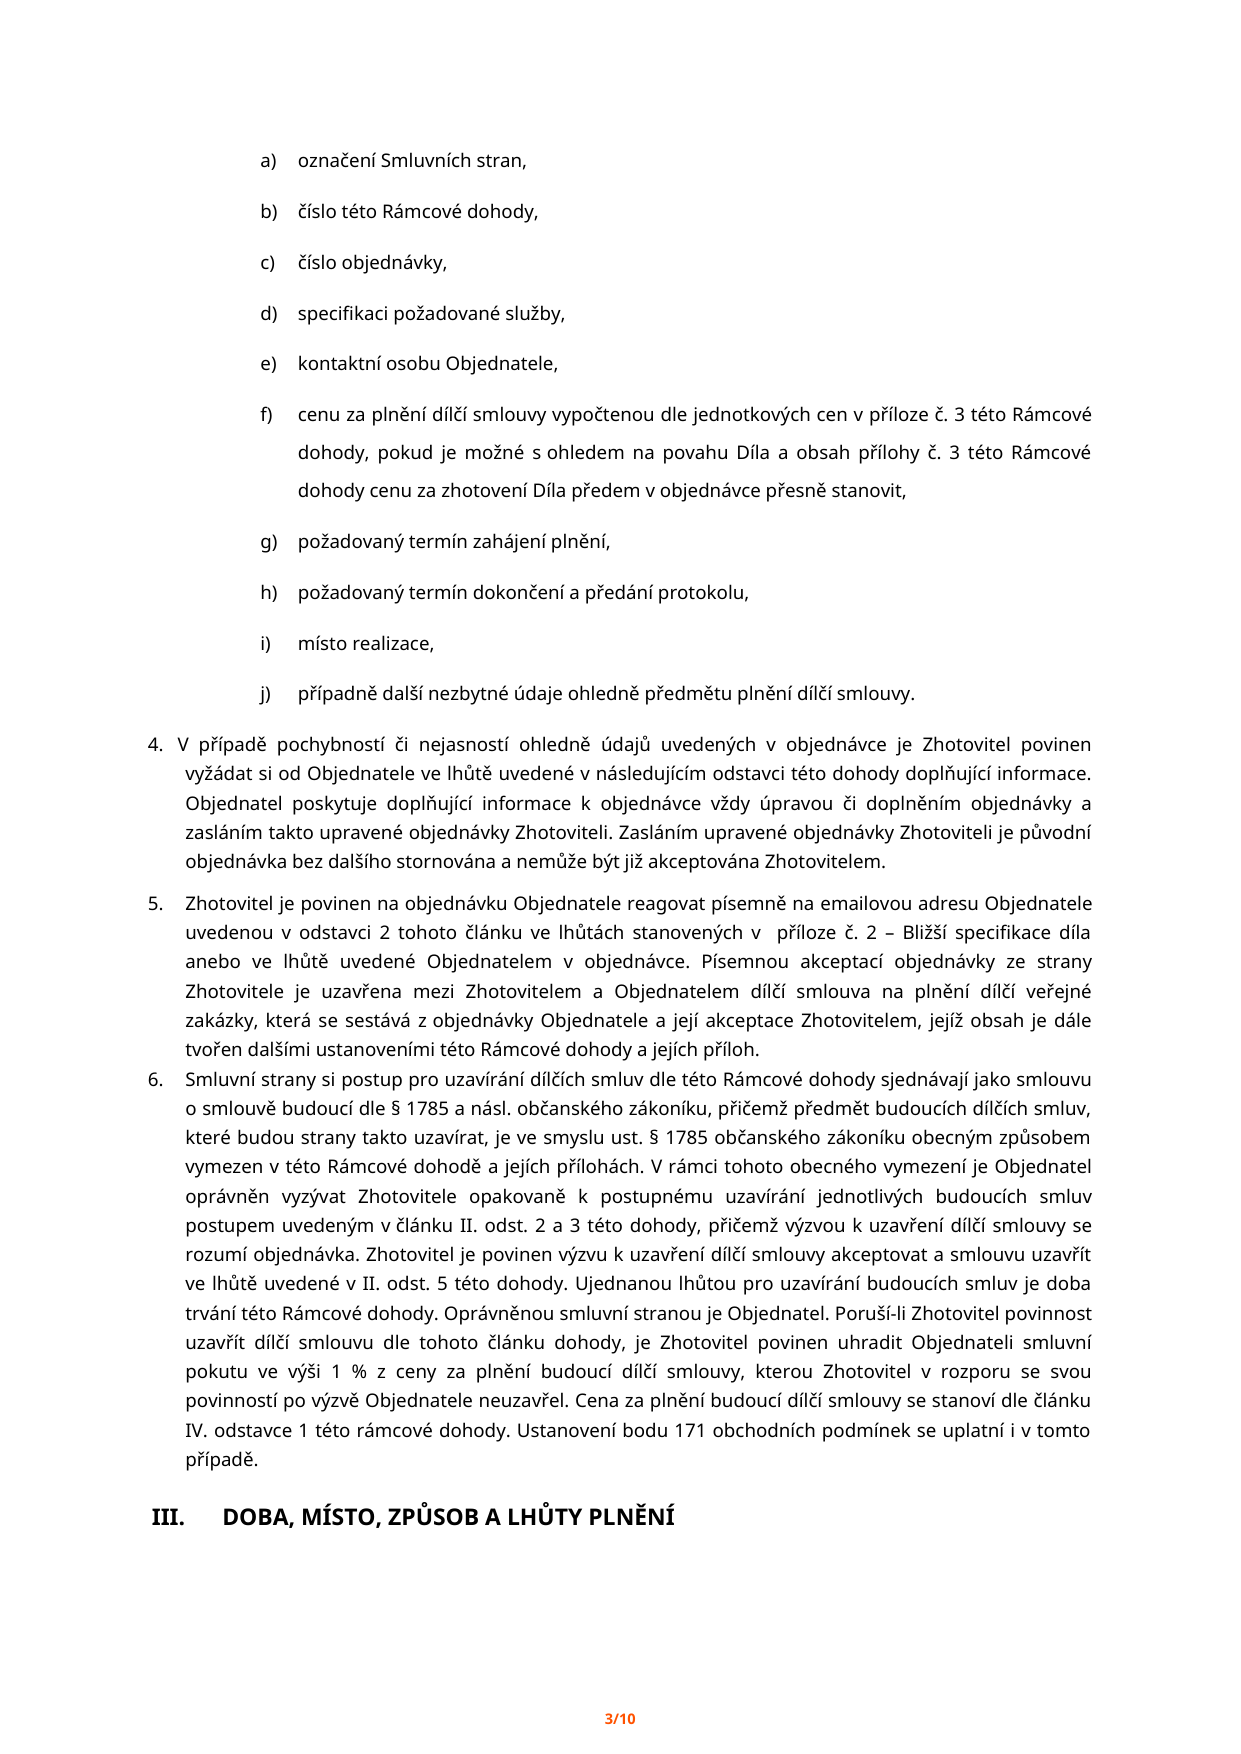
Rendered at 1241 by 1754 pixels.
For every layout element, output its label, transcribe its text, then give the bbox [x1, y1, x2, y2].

list V případě pochybností či nejasností ohledně údajů uvedených v objednávce je Zhotovitel povinen vyžádat si od Objednatele ve lhůtě uvedené v následujícím odstavci této dohody doplňující informace. Objednatel poskytuje doplňující informace k objednávce vždy úpravou či doplněním objednávky a zasláním takto upravené objednávky Zhotoviteli. Zasláním upravené objednávky Zhotoviteli je původní objednávka bez dalšího stornována a nemůže být již akceptována Zhotovitelem. [148, 731, 1093, 874]
list kontaktní osobu Objednatele, [260, 351, 1093, 376]
list požadovaný termín zahájení plnění, [260, 528, 1093, 554]
list Smluvní strany si postup pro uzavírání dílčích smluv dle této Rámcové dohody sjednávají jako smlouvu o smlouvě budoucí dle § 1785 a násl. občanského zákoníku, přičemž předmět budoucích dílčích smluv, které budou strany takto uzavírat, je ve smyslu ust. § 1785 občanského zákoníku obecným způsobem vymezen v této Rámcové dohodě a jejích přílohách. V rámci tohoto obecného vymezení je Objednatel oprávněn vyzývat Zhotovitele opakovaně k postupnému uzavírání jednotlivých budoucích smluv postupem uvedeným v článku II. odst. 2 a 3 této dohody, přičemž výzvou k uzavření dílčí smlouvy se rozumí objednávka. Zhotovitel je povinen výzvu k uzavření dílčí smlouvy akceptovat a smlouvu uzavřít ve lhůtě uvedené v II. odst. 5 této dohody. Ujednanou lhůtou pro uzavírání budoucích smluv je doba trvání této Rámcové dohody. Oprávněnou smluvní stranou je Objednatel. Poruší-li Zhotovitel povinnost uzavřít dílčí smlouvu dle tohoto článku dohody, je Zhotovitel povinen uhradit Objednateli smluvní pokutu ve výši 1 % z ceny za plnění budoucí dílčí smlouvy, kterou Zhotovitel v rozporu se svou povinností po výzvě Objednatele neuzavřel. Cena za plnění budoucí dílčí smlouvy se stanoví dle článku IV. odstavce 1 této rámcové dohody. Ustanovení bodu 171 obchodních podmínek se uplatní i v tomto případě. [148, 1066, 1093, 1472]
list případně další nezbytné údaje ohledně předmětu plnění dílčí smlouvy. [260, 681, 1093, 706]
list požadovaný termín dokončení a předání protokolu, [260, 579, 1093, 605]
list místo realizace, [260, 630, 1093, 655]
list Zhotovitel je povinen na objednávku Objednatele reagovat písemně na emailovou adresu Objednatele uvedenou v odstavci 2 tohoto článku ve lhůtách stanovených v příloze č. 2 – Bližší specifikace díla anebo ve lhůtě uvedené Objednatelem v objednávce. Písemnou akceptací objednávky ze strany Zhotovitele je uzavřena mezi Zhotovitelem a Objednatelem dílčí smlouva na plnění dílčí veřejné zakázky, která se sestává z objednávky Objednatele a její akceptace Zhotovitelem, jejíž obsah je dále tvořen dalšími ustanoveními této Rámcové dohody a jejích příloh. [148, 890, 1093, 1062]
list specifikaci požadované služby, [260, 300, 1093, 325]
list číslo objednávky, [260, 249, 1093, 274]
list DOBA, MÍSTO, ZPŮSOB A LHŮTY PLNĚNÍ [185, 1501, 1093, 1532]
list cenu za plnění dílčí smlouvy vypočtenou dle jednotkových cen v příloze č. 3 této Rámcové dohody, pokud je možné s ohledem na povahu Díla a obsah přílohy č. 3 této Rámcové dohody cenu za zhotovení Díla předem v objednávce přesně stanovit, [260, 401, 1093, 503]
list číslo této Rámcové dohody, [260, 198, 1093, 224]
list označení Smluvních stran, [260, 148, 1093, 173]
